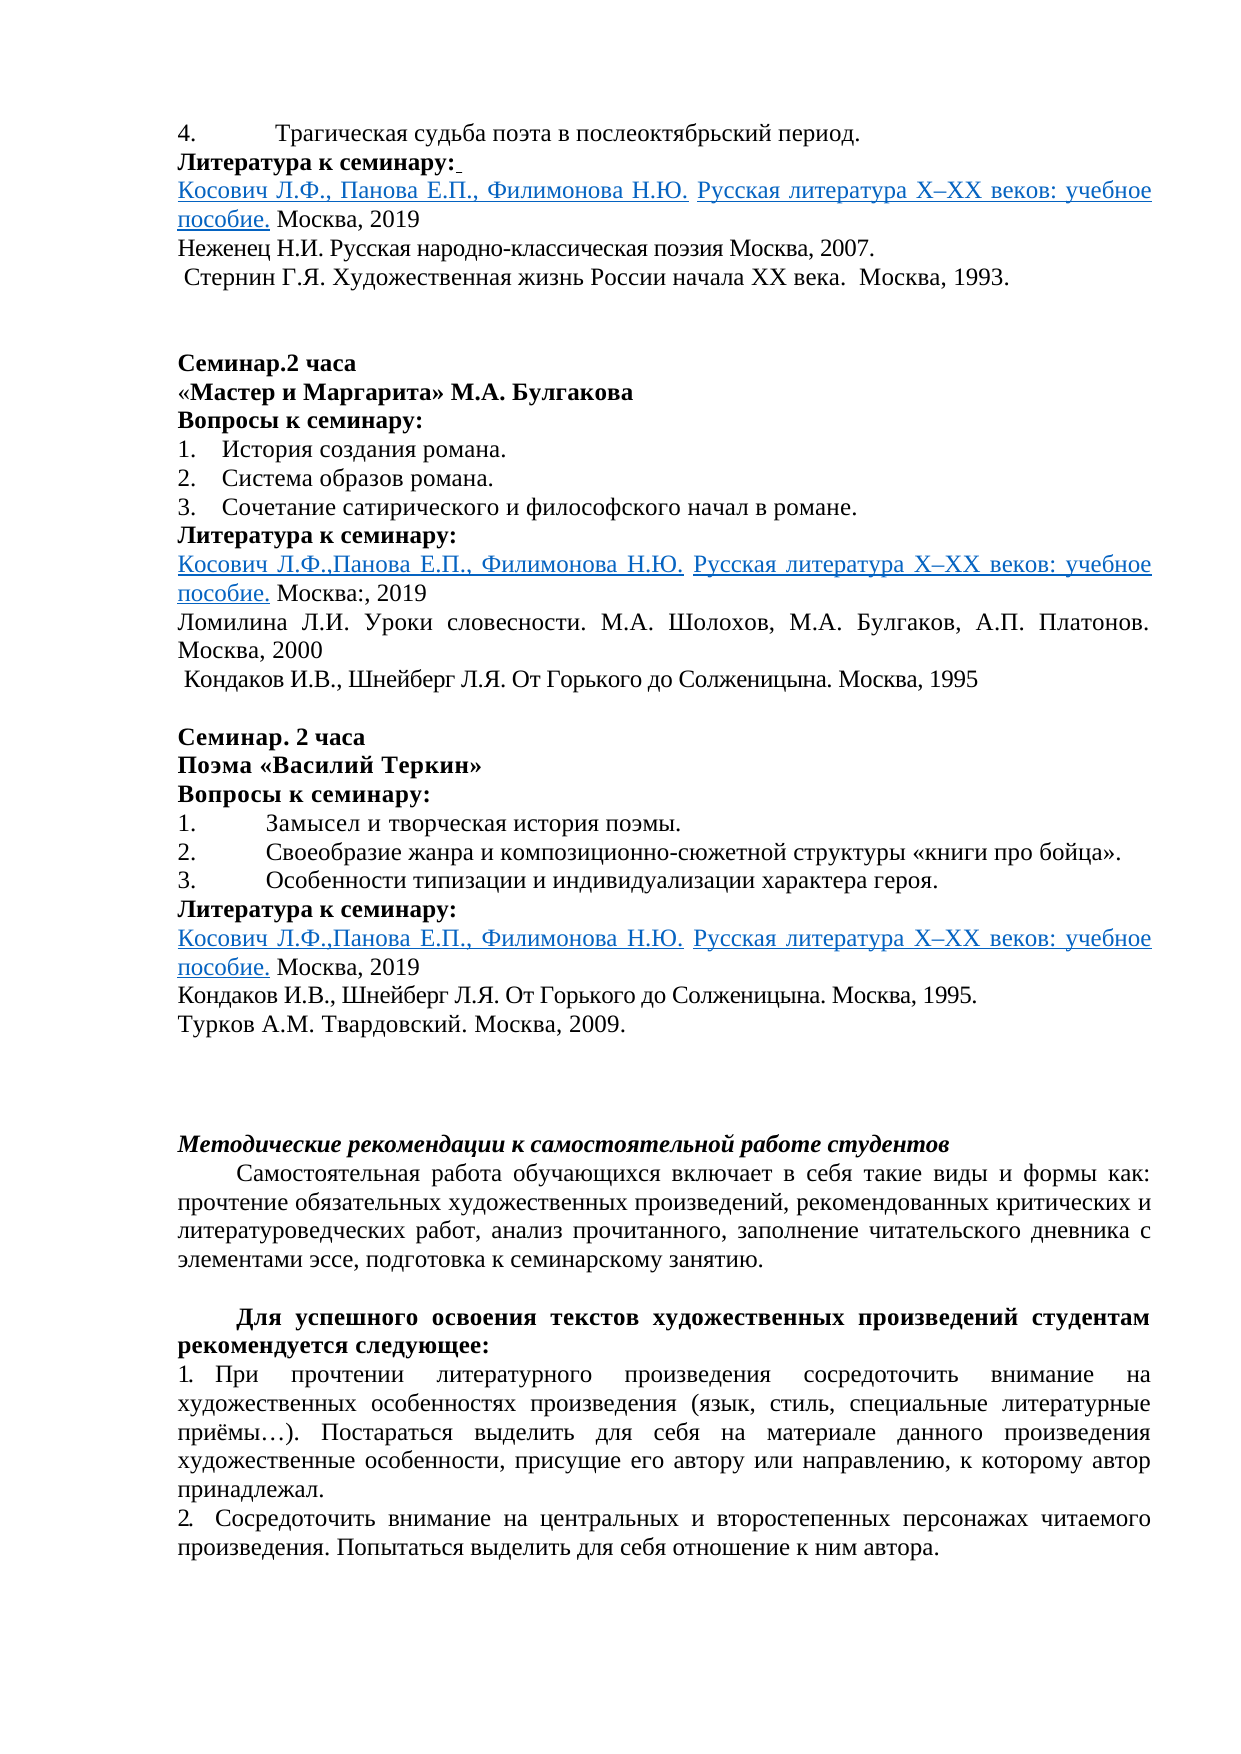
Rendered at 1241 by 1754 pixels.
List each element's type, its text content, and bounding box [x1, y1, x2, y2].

text Литература к семинару: [177, 894, 1152, 923]
list Сочетание сатирического и философского начал в романе. [177, 492, 1152, 521]
text Вопросы к семинару: [177, 779, 1152, 808]
text Неженец Н.И. Русская народно-классическая поэзия Москва, 2007. [177, 233, 1152, 262]
text «Мастер и Маргарита» М.А. Булгакова [177, 377, 1152, 406]
text Стернин Г.Я. Художественная жизнь России начала ХХ века. Москва, 1993. [177, 262, 1152, 291]
text Семинар.2 часа [177, 348, 1152, 377]
text Семинар. 2 часа [177, 722, 1152, 751]
text Кондаков И.В., Шнейберг Л.Я. От Горького до Солженицына. Москва, 1995. [177, 981, 1152, 1009]
text Поэма «Василий Теркин» [177, 751, 1152, 779]
list Особенности типизации и индивидуализации характера героя. [177, 866, 1152, 894]
list При прочтении литературного произведения сосредоточить внимание на художественных особенностях произведения (язык, стиль, специальные литературные приёмы…). Постараться выделить для себя на материале данного произведения художественные особенности, присущие его автору или направлению, к которому автор принадлежал. [177, 1359, 1152, 1503]
text Косович Л.Ф., Панова Е.П., Филимонова Н.Ю. Русская литература Х–ХХ веков: учебное пособие. Москва, 2019 [177, 176, 1152, 233]
text Ломилина Л.И. Уроки словесности. М.А. Шолохов, М.А. Булгаков, А.П. Платонов. Москва, 2000 [177, 607, 1152, 664]
text Косович Л.Ф.,Панова Е.П., Филимонова Н.Ю. Русская литература Х–ХХ веков: учебное пособие. Москва, 2019 [177, 923, 1152, 981]
text Методические рекомендации к самостоятельной работе студентов [177, 1129, 1152, 1158]
text Литература к семинару: [177, 147, 1152, 176]
list Сосредоточить внимание на центральных и второстепенных персонажах читаемого произведения. Попытаться выделить для себя отношение к ним автора. [177, 1503, 1152, 1560]
list Своеобразие жанра и композиционно-сюжетной структуры «книги про бойца». [177, 837, 1152, 866]
list Система образов романа. [177, 463, 1152, 492]
list Замысел и творческая история поэмы. [177, 808, 1152, 837]
text Для успешного освоения текстов художественных произведений студентам рекомендуется следующее: [177, 1302, 1152, 1359]
text Литература к семинару: [177, 521, 1152, 549]
text Турков А.М. Твардовский. Москва, 2009. [177, 1009, 1152, 1038]
text Вопросы к семинару: [177, 406, 1152, 434]
text Самостоятельная работа обучающихся включает в себя такие виды и формы как: прочтение обязательных художественных произведений, рекомендованных критических и литературоведческих работ, анализ прочитанного, заполнение читательского дневника с элементами эссе, подготовка к семинарскому занятию. [177, 1158, 1152, 1273]
text Кондаков И.В., Шнейберг Л.Я. От Горького до Солженицына. Москва, 1995 [177, 664, 1152, 693]
list История создания романа. [177, 434, 1152, 463]
list Трагическая судьба поэта в послеоктябрьский период. [177, 118, 1152, 147]
text Косович Л.Ф.,Панова Е.П., Филимонова Н.Ю. Русская литература Х–ХХ веков: учебное пособие. Москва:, 2019 [177, 549, 1152, 607]
